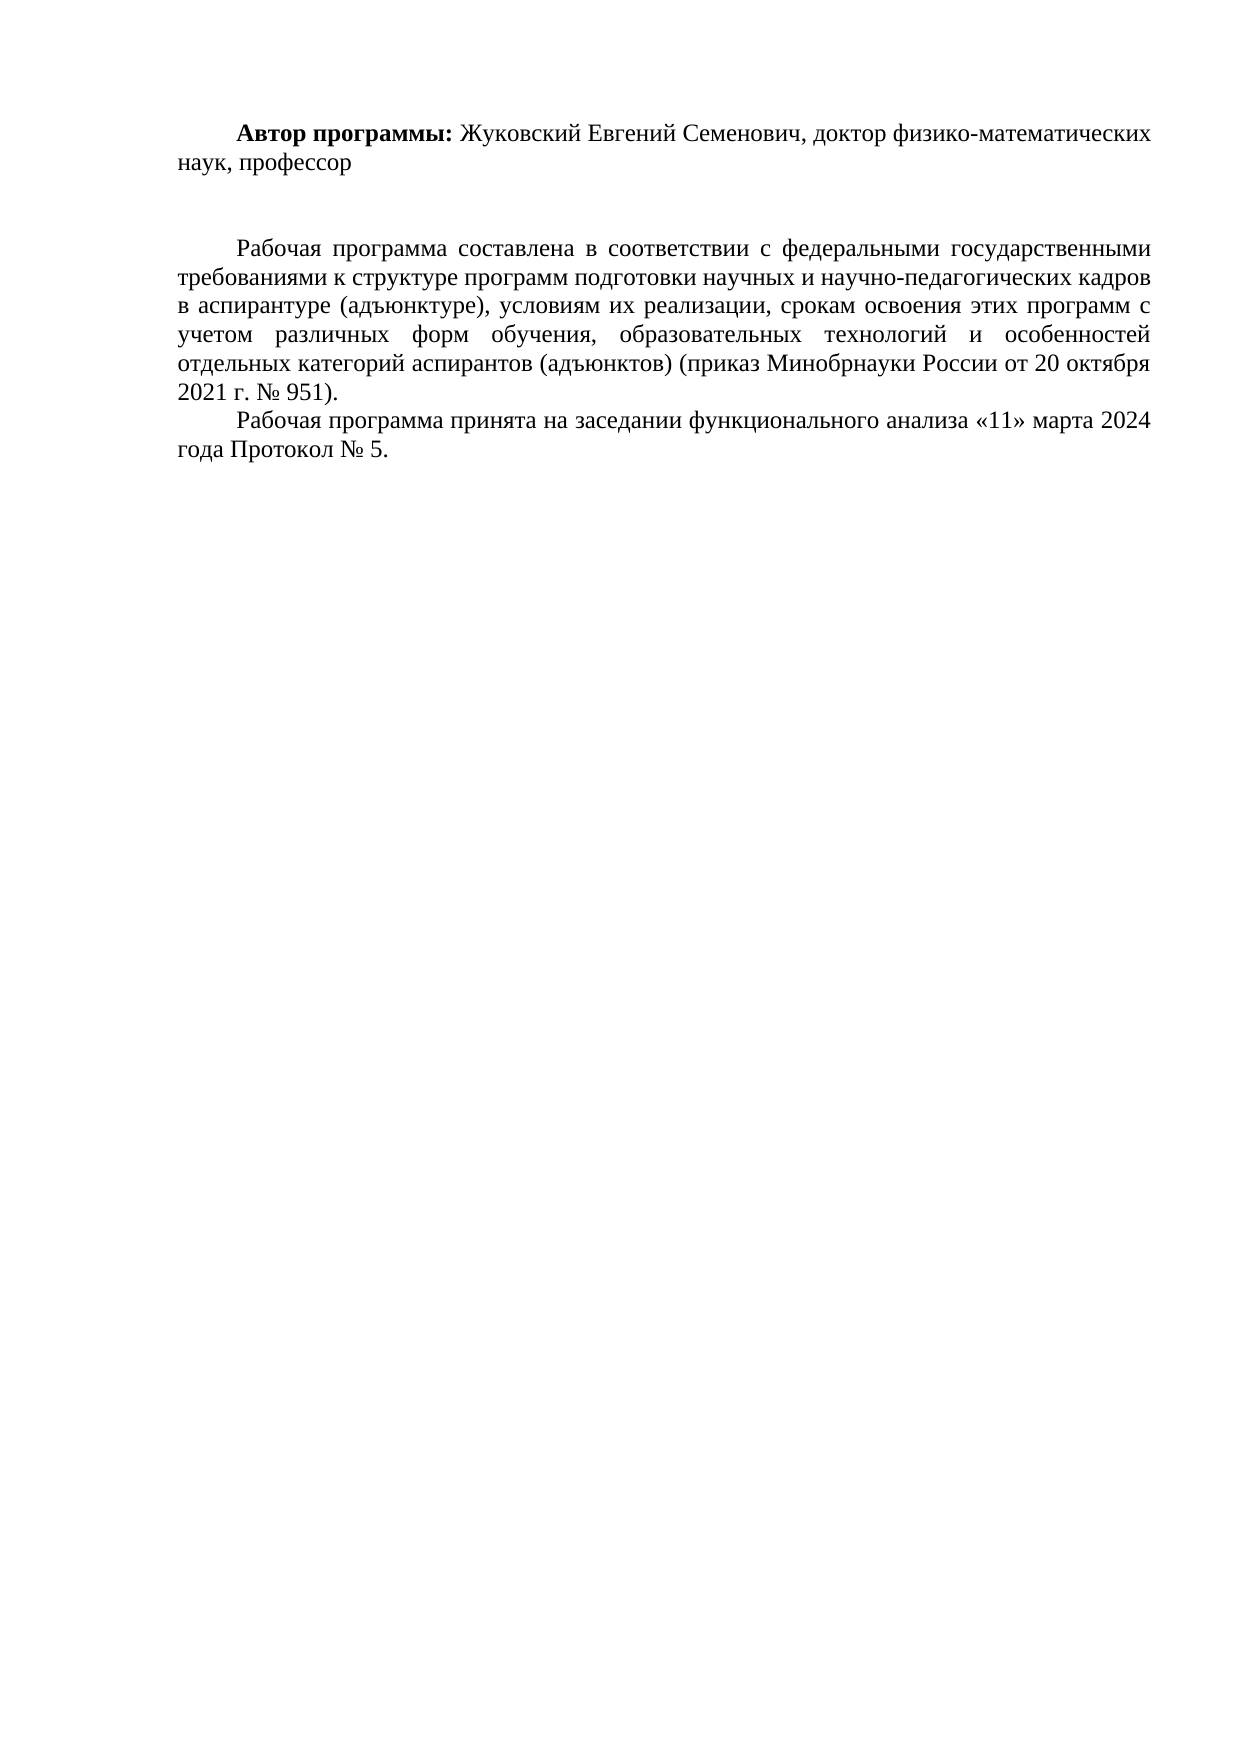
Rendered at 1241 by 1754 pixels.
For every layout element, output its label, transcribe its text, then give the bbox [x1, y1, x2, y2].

text Рабочая программа составлена в соответствии с федеральными государственными требованиями к структуре программ подготовки научных и научно-педагогических кадров в аспирантуре (адъюнктуре), условиям их реализации, срокам освоения этих программ с учетом различных форм обучения, образовательных технологий и особенностей отдельных категорий аспирантов (адъюнктов) (приказ Минобрнауки России от 20 октября 2021 г. № 951). [177, 233, 1152, 406]
text Автор программы: Жуковский Евгений Семенович, доктор физико-математических наук, профессор [177, 118, 1152, 176]
text Рабочая программа принята на заседании функционального анализа «11» марта 2024 года Протокол № 5. [177, 406, 1152, 463]
